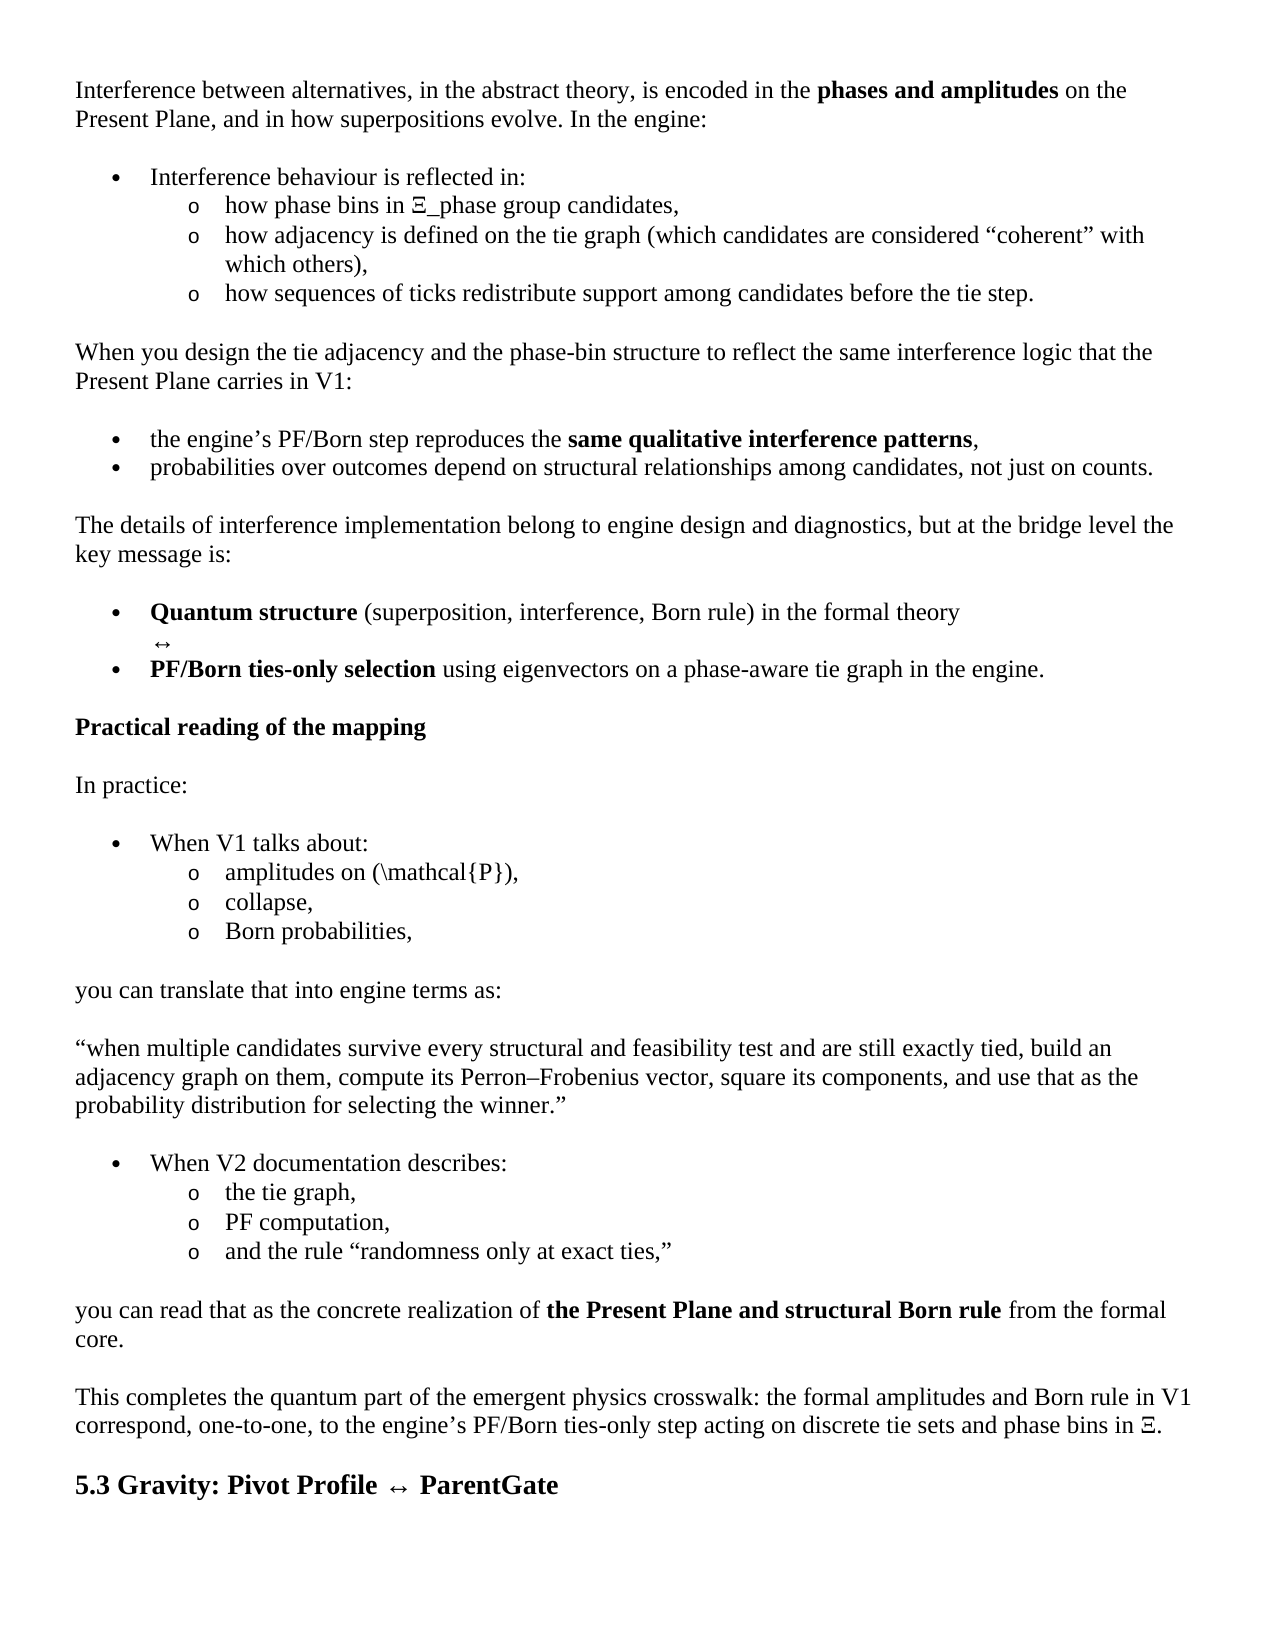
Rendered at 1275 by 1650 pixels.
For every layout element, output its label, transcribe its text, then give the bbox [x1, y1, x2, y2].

text “when multiple candidates survive every structural and feasibility test and are still exactly tied, build an adjacency graph on them, compute its Perron–Frobenius vector, square its components, and use that as the probability distribution for selecting the winner.” [75, 1033, 1200, 1119]
text When you design the tie adjacency and the phase-bin structure to reflect the same interference logic that the Present Plane carries in V1: [75, 337, 1200, 394]
list amplitudes on (\mathcal{P}), [187, 857, 1200, 887]
list how adjacency is defined on the tie graph (which candidates are considered “coherent” with which others), [187, 220, 1200, 278]
text you can read that as the concrete realization of the Present Plane and structural Born rule from the formal core. [75, 1295, 1200, 1352]
list When V2 documentation describes: [112, 1148, 1200, 1177]
list collapse, [187, 887, 1200, 916]
text Interference between alternatives, in the abstract theory, is encoded in the phases and amplitudes on the Present Plane, and in how superpositions evolve. In the engine: [75, 75, 1200, 132]
text 5.3 Gravity: Pivot Profile ↔ ParentGate [75, 1468, 1200, 1501]
text The details of interference implementation belong to engine design and diagnostics, but at the bridge level the key message is: [75, 510, 1200, 568]
list Quantum structure (superposition, interference, Born rule) in the formal theory ↔ [112, 597, 1200, 654]
list how sequences of ticks redistribute support among candidates before the tie step. [187, 278, 1200, 308]
list PF computation, [187, 1207, 1200, 1236]
list probabilities over outcomes depend on structural relationships among candidates, not just on counts. [112, 452, 1200, 481]
list PF/Born ties-only selection using eigenvectors on a phase-aware tie graph in the engine. [112, 654, 1200, 683]
list the engine’s PF/Born step reproduces the same qualitative interference patterns, [112, 424, 1200, 452]
list Born probabilities, [187, 916, 1200, 946]
text This completes the quantum part of the emergent physics crosswalk: the formal amplitudes and Born rule in V1 correspond, one-to-one, to the engine’s PF/Born ties-only step acting on discrete tie sets and phase bins in Ξ. [75, 1382, 1200, 1439]
text Practical reading of the mapping [75, 712, 1200, 741]
list and the rule “randomness only at exact ties,” [187, 1236, 1200, 1266]
list how phase bins in Ξ_phase group candidates, [187, 190, 1200, 220]
list Interference behaviour is reflected in: [112, 162, 1200, 190]
text In practice: [75, 770, 1200, 799]
list the tie graph, [187, 1177, 1200, 1207]
text you can translate that into engine terms as: [75, 975, 1200, 1004]
list When V1 talks about: [112, 828, 1200, 857]
